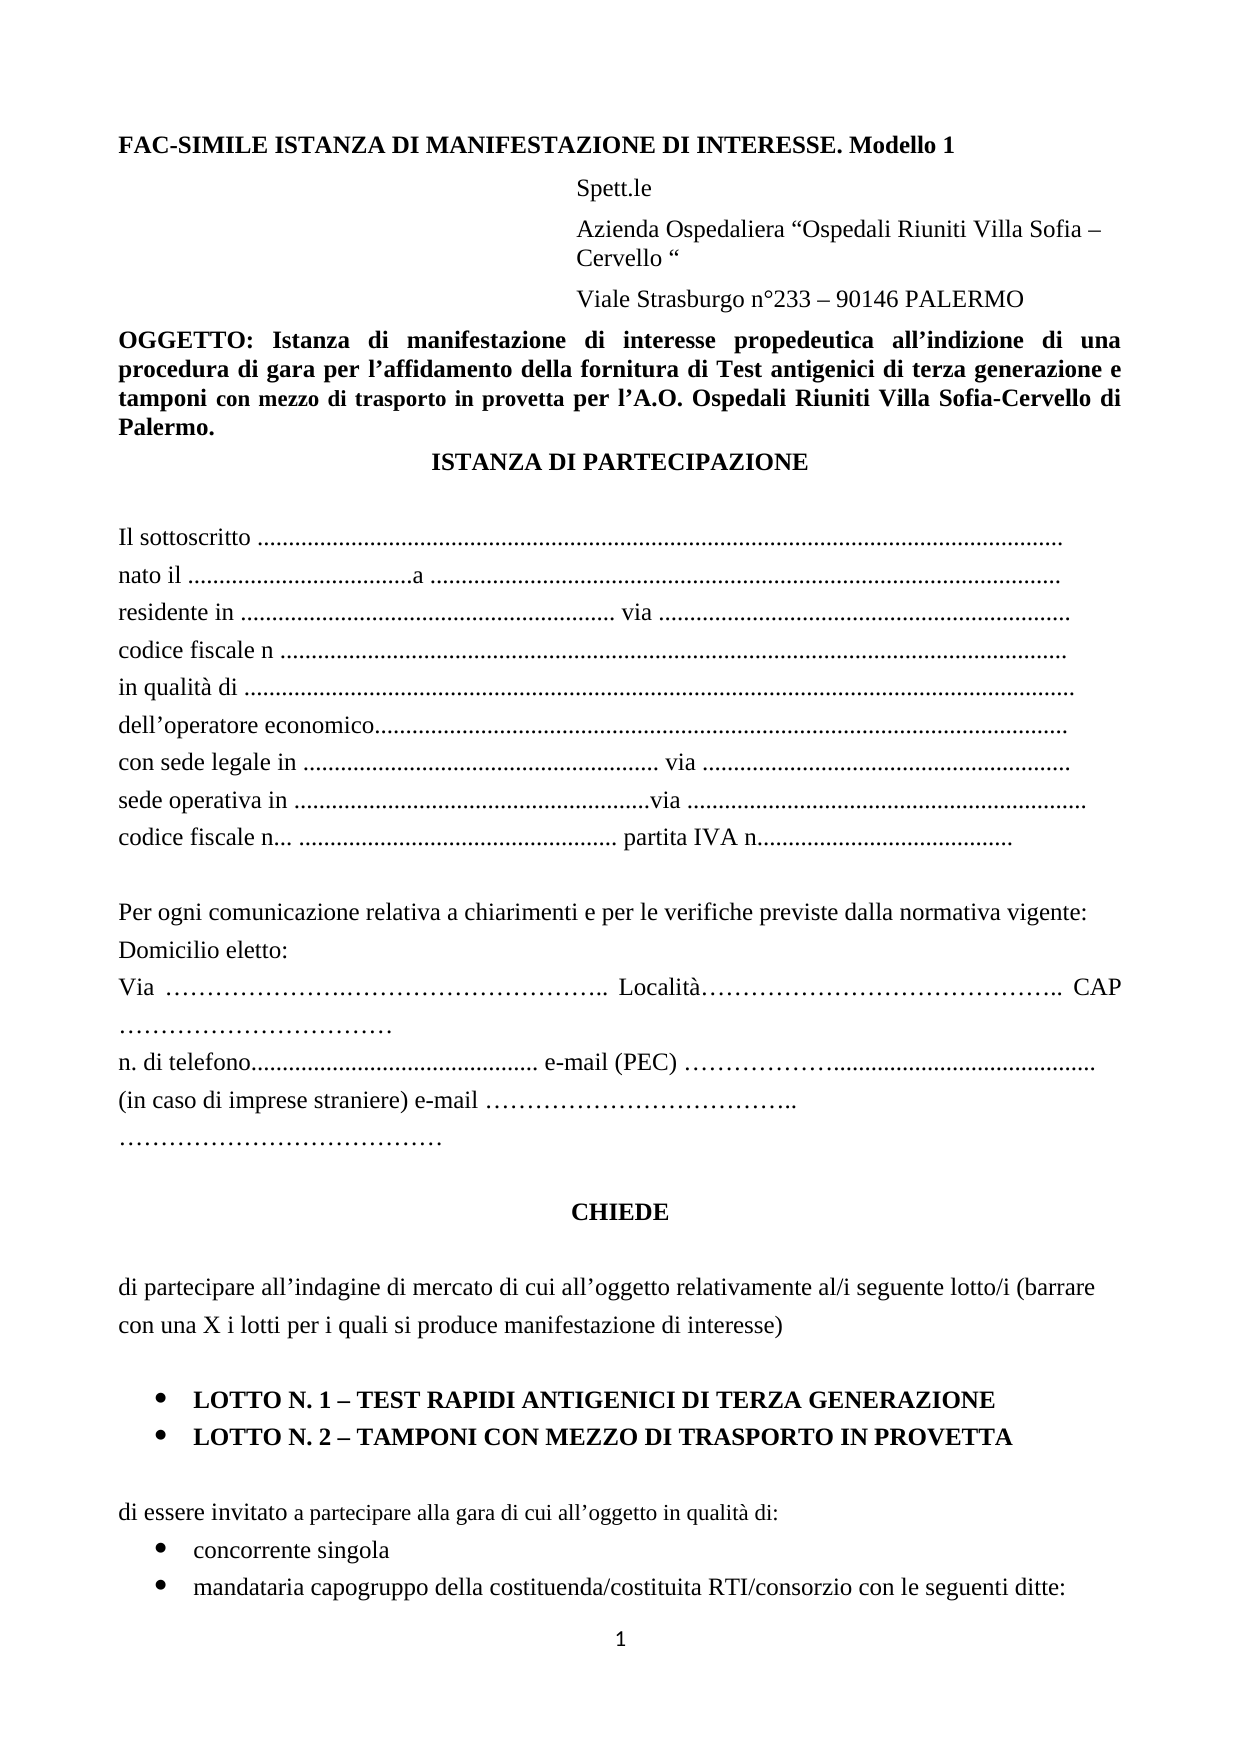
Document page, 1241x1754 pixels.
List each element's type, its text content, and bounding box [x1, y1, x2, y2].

text residente in ............................................................ via .................................................................. [118, 591, 1122, 628]
text Via ………………….………………………….. Località…………………………………….. CAP …………………………… [118, 966, 1122, 1041]
text Per ogni comunicazione relativa a chiarimenti e per le verifiche previste dalla normativa vigente: [118, 891, 1122, 928]
text n. di telefono.............................................. e-mail (PEC) ……………….......................................... [118, 1041, 1122, 1078]
text codice fiscale n... ................................................... partita IVA n......................................... [118, 816, 1122, 853]
text dell’operatore economico............................................................................................................... [118, 703, 1122, 741]
text sede operativa in .........................................................via ................................................................ [118, 778, 1122, 816]
text con sede legale in ......................................................... via ........................................................... [118, 741, 1122, 778]
list concorrente singola [156, 1528, 1122, 1566]
list LOTTO N. 1 – TEST RAPIDI ANTIGENICI DI TERZA GENERAZIONE [156, 1378, 1122, 1416]
text ISTANZA DI PARTECIPAZIONE [118, 441, 1122, 478]
text codice fiscale n .............................................................................................................................. [118, 628, 1122, 666]
text (in caso di imprese straniere) e-mail ………………………………..………………………………… [118, 1078, 1122, 1153]
list LOTTO N. 2 – TAMPONI CON MEZZO DI TRASPORTO IN PROVETTA [156, 1416, 1122, 1453]
list mandataria capogruppo della costituenda/costituita RTI/consorzio con le seguenti ditte: [156, 1566, 1122, 1603]
text di partecipare all’indagine di mercato di cui all’oggetto relativamente al/i seguente lotto/i (barrare con una X i lotti per i quali si produce manifestazione di interesse) [118, 1266, 1122, 1341]
text in qualità di ..................................................................................................................................... [118, 666, 1122, 703]
text nato il ....................................a ..................................................................................................... [118, 553, 1122, 591]
text CHIEDE [118, 1191, 1122, 1228]
text OGGETTO: Istanza di manifestazione di interesse propedeutica all’indizione di una procedura di gara per l’affidamento della fornitura di Test antigenici di terza generazione e tamponi con mezzo di trasporto in provetta per l’A.O. Ospedali Riuniti Villa Sofia-Cervello di Palermo. [118, 326, 1122, 441]
text Il sottoscritto ................................................................................................................................. [118, 516, 1122, 553]
text Viale Strasburgo n°233 – 90146 PALERMO [576, 284, 1122, 313]
text Azienda Ospedaliera “Ospedali Riuniti Villa Sofia – Cervello “ [576, 214, 1122, 272]
text di essere invitato a partecipare alla gara di cui all’oggetto in qualità di: [118, 1491, 1122, 1528]
text Fac-simile ISTANZA DI MANIFESTAZIONE DI INTERESSE. Modello 1 [118, 130, 1122, 159]
text Spett.le [576, 173, 1122, 202]
text Domicilio eletto: [118, 928, 1122, 966]
